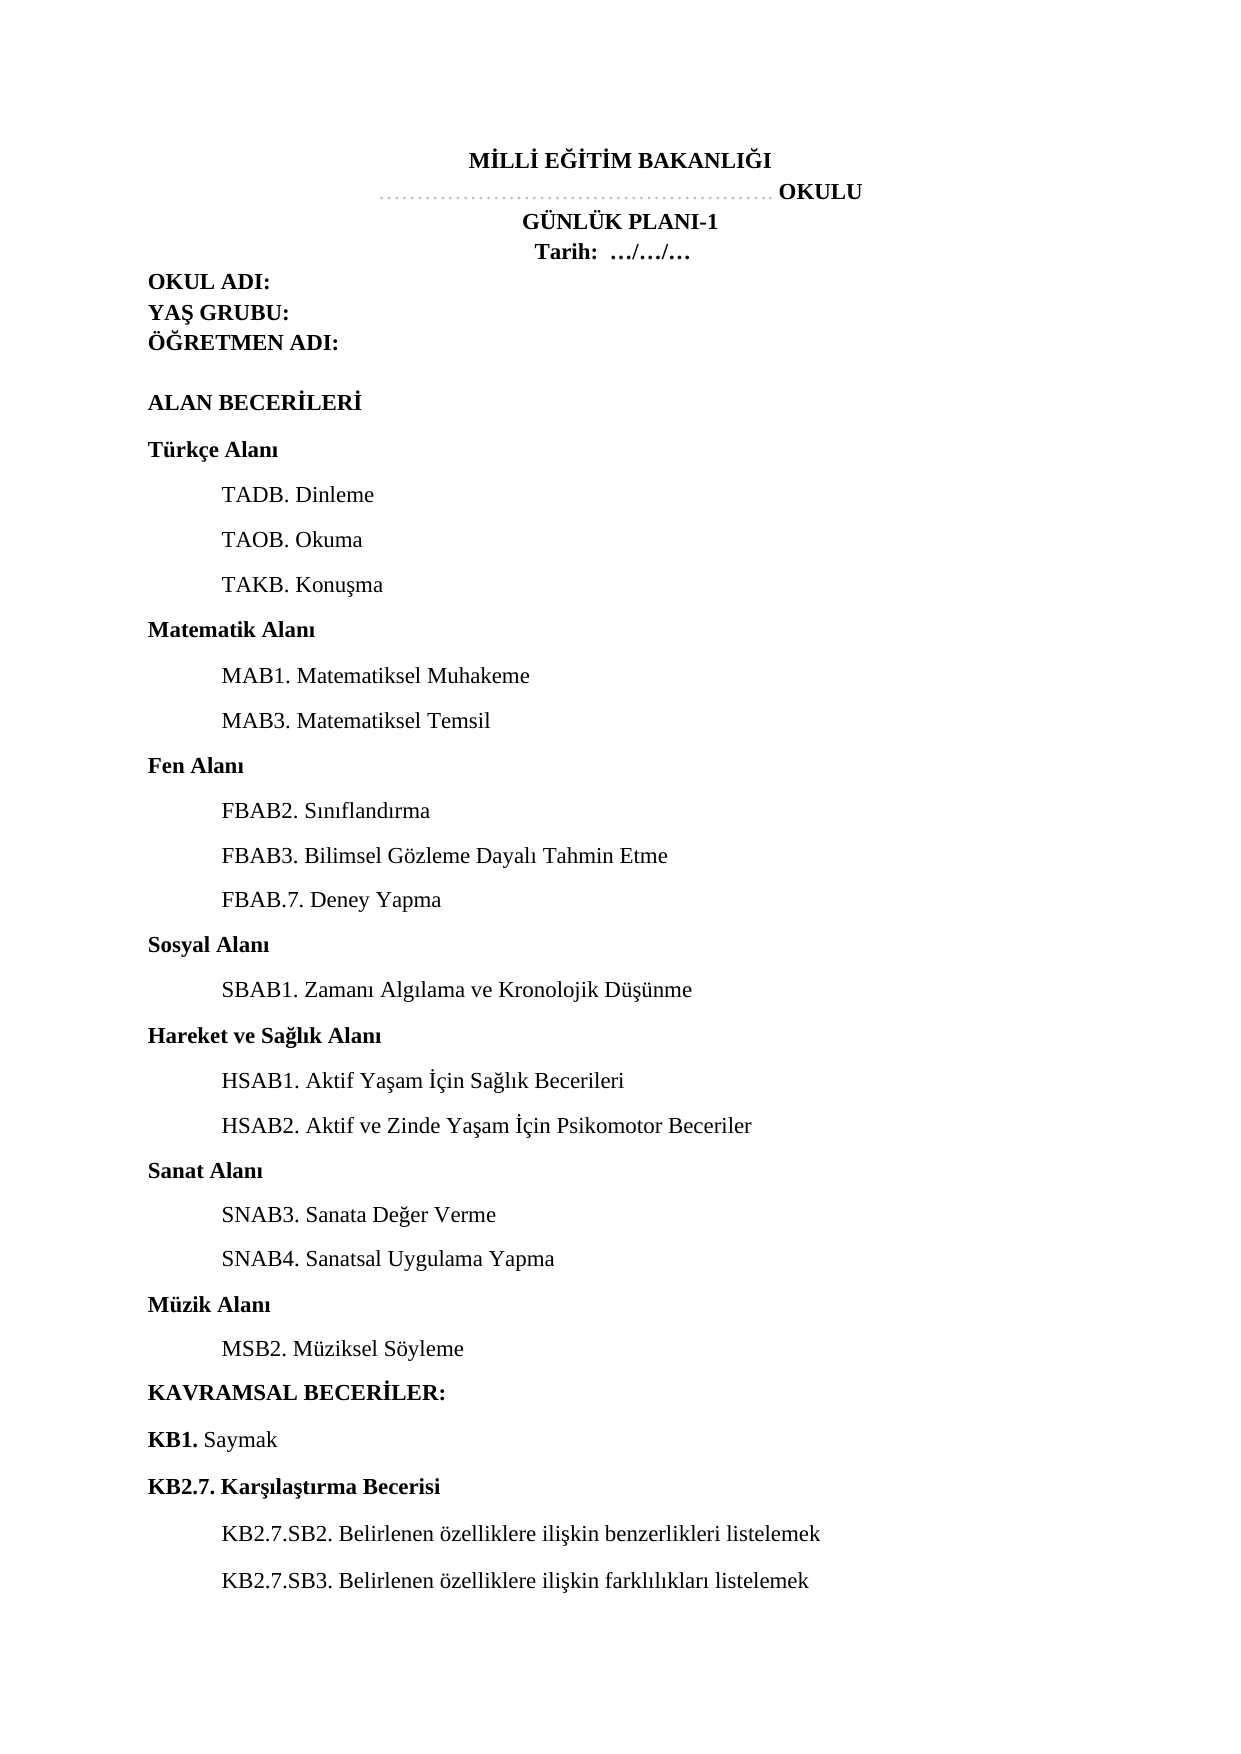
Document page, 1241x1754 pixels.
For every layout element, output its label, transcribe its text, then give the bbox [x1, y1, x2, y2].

text KB1. Saymak [148, 1426, 1093, 1452]
text HSAB2. Aktif ve Zinde Yaşam İçin Psikomotor Beceriler [148, 1112, 1093, 1138]
text Müzik Alanı [148, 1291, 1093, 1317]
text GÜNLÜK PLANI-1 [148, 208, 1093, 234]
text Sanat Alanı [148, 1157, 1093, 1183]
text MİLLİ EĞİTİM BAKANLIĞI [148, 148, 1093, 174]
text TAOB. Okuma [148, 526, 1093, 553]
text MAB1. Matematiksel Muhakeme [148, 662, 1093, 688]
text ……………………………………………. OKULU [148, 178, 1093, 204]
text MAB3. Matematiksel Temsil [148, 707, 1093, 733]
text Tarih: …/…/… [133, 238, 1093, 264]
text KB2.7. Karşılaştırma Becerisi [148, 1473, 1093, 1499]
text Matematik Alanı [148, 617, 1093, 643]
text FBAB.7. Deney Yapma [148, 886, 1093, 913]
text TADB. Dinleme [148, 481, 1093, 508]
text Türkçe Alanı [148, 436, 1093, 462]
text SBAB1. Zamanı Algılama ve Kronolojik Düşünme [148, 977, 1093, 1003]
text Sosyal Alanı [148, 931, 1093, 958]
text FBAB2. Sınıflandırma [148, 797, 1093, 823]
text KB2.7.SB2. Belirlenen özelliklere ilişkin benzerlikleri listelemek [148, 1520, 1093, 1546]
text OKUL ADI: [148, 268, 1093, 295]
text MSB2. Müziksel Söyleme [148, 1335, 1093, 1361]
text HSAB1. Aktif Yaşam İçin Sağlık Becerileri [148, 1067, 1093, 1093]
text Fen Alanı [148, 752, 1093, 778]
text SNAB3. Sanata Değer Verme [148, 1201, 1093, 1228]
text KAVRAMSAL BECERİLER: [148, 1379, 1093, 1406]
text YAŞ GRUBU: [148, 299, 1093, 325]
text Hareket ve Sağlık Alanı [148, 1022, 1093, 1048]
text SNAB4. Sanatsal Uygulama Yapma [148, 1246, 1093, 1272]
text FBAB3. Bilimsel Gözleme Dayalı Tahmin Etme [148, 842, 1093, 868]
text TAKB. Konuşma [148, 571, 1093, 598]
text KB2.7.SB3. Belirlenen özelliklere ilişkin farklılıkları listelemek [148, 1567, 1093, 1593]
text ÖĞRETMEN ADI: [148, 329, 1093, 355]
text ALAN BECERİLERİ [148, 389, 1093, 416]
